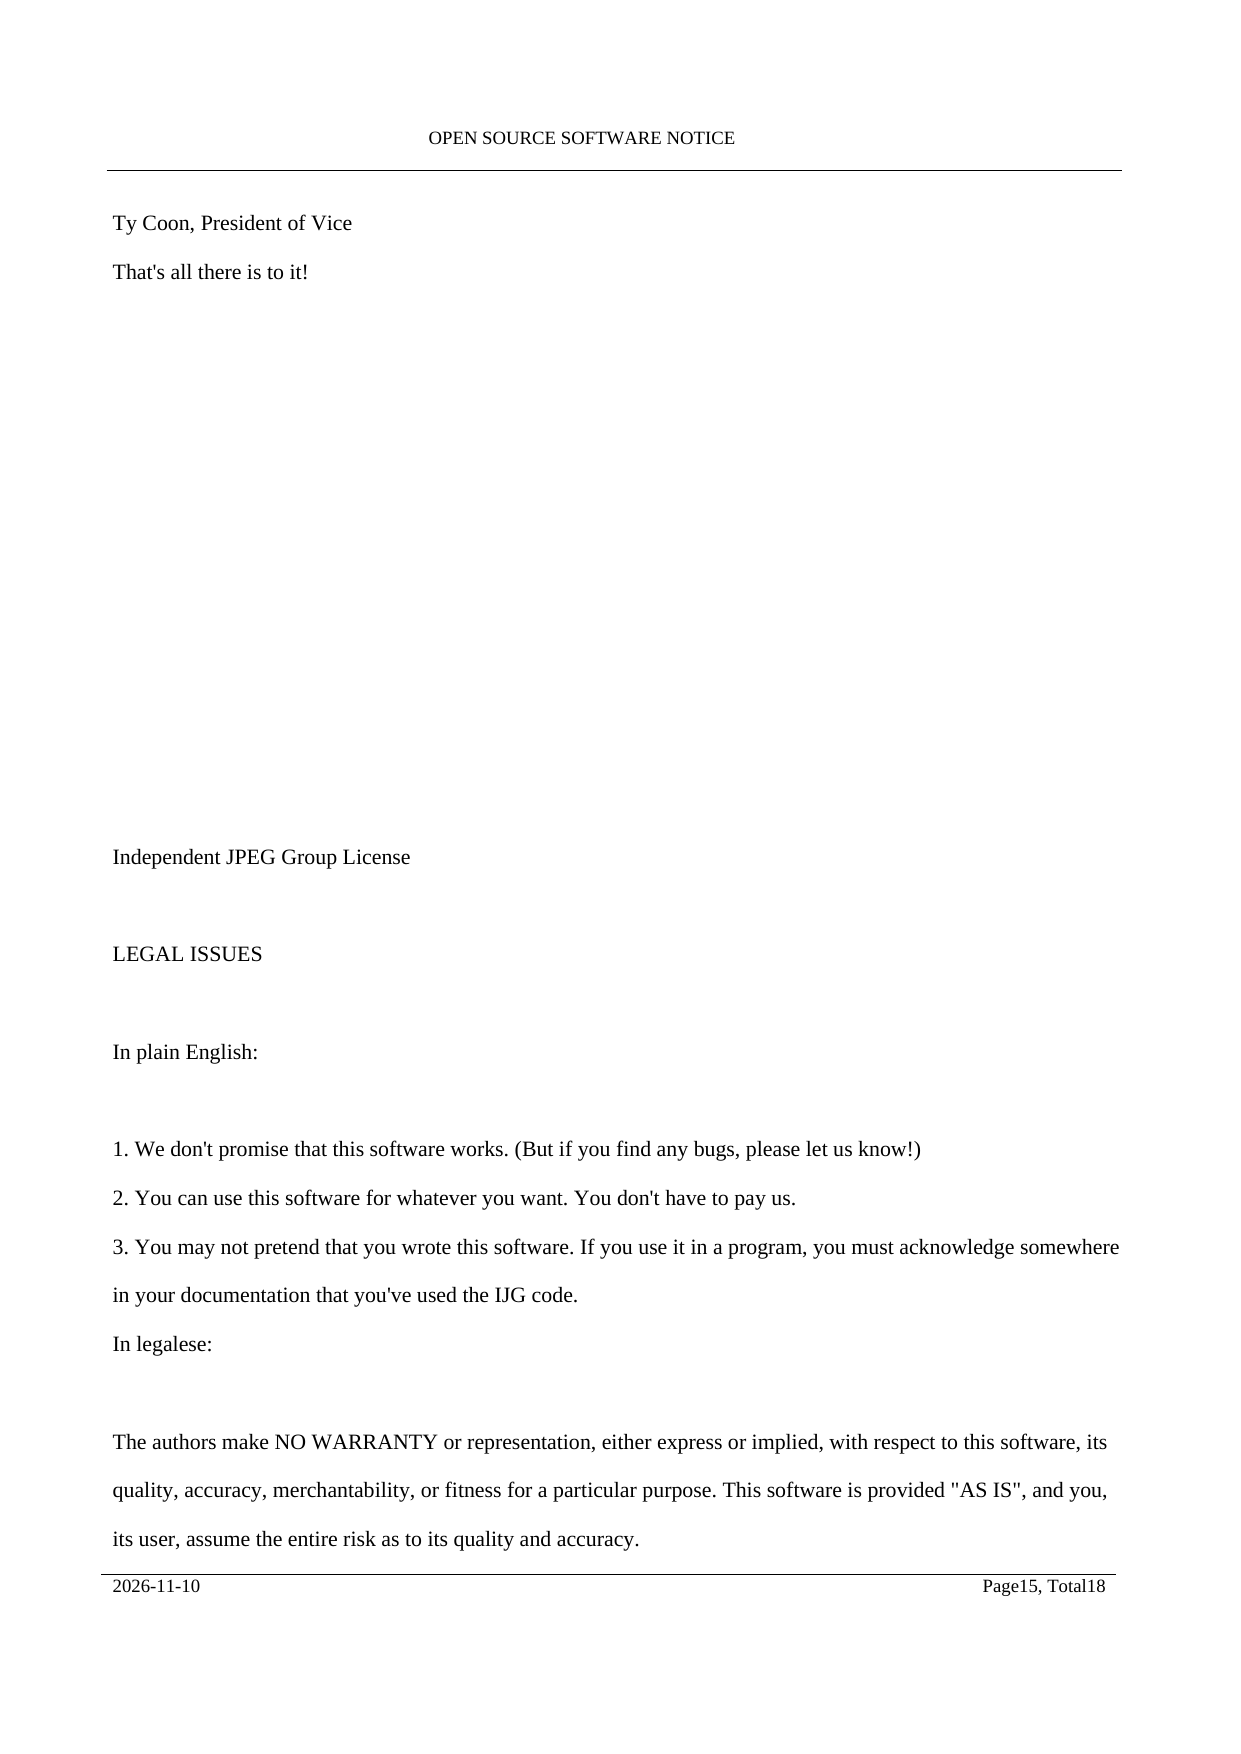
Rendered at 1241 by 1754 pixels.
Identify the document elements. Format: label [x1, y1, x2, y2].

text [112, 206, 1128, 1555]
